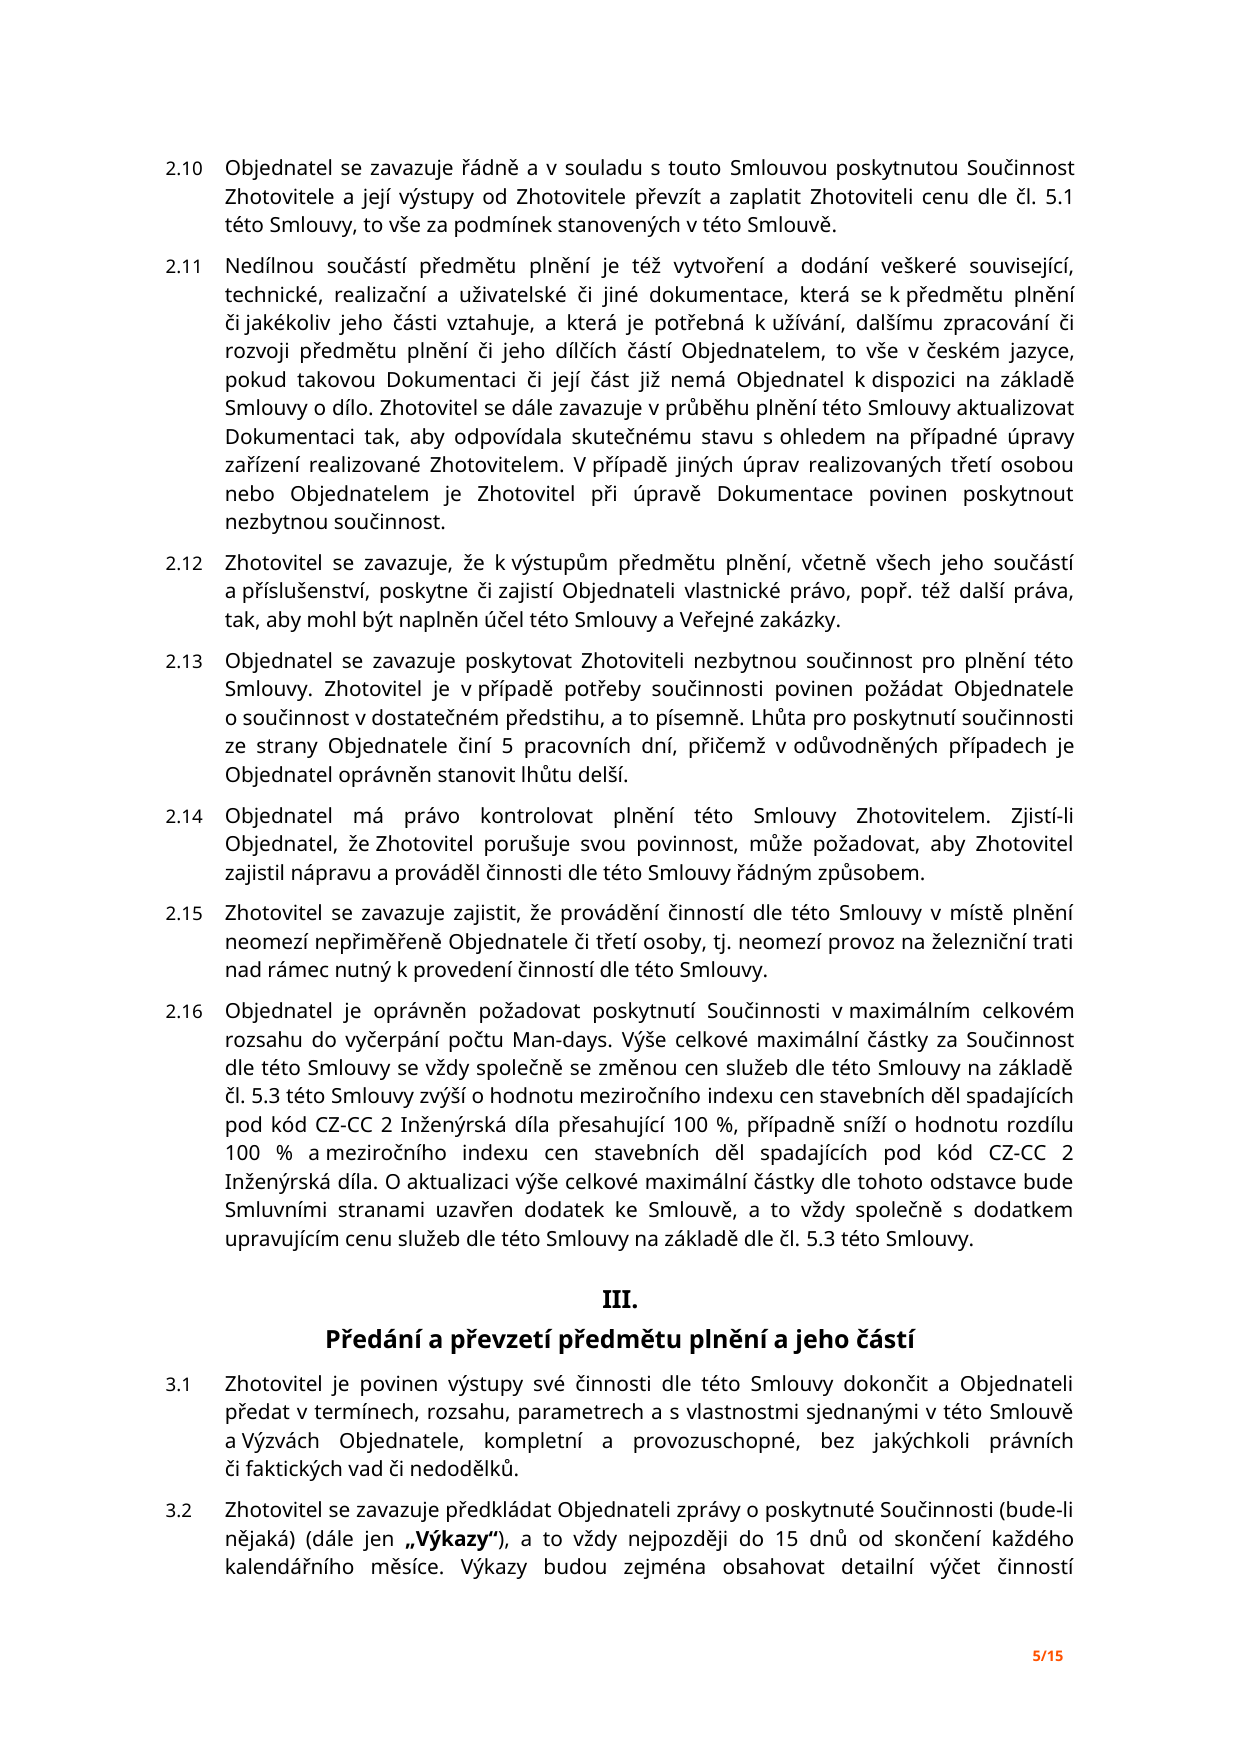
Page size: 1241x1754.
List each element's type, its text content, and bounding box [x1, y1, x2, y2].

list Zhotovitel se zavazuje, že k výstupům předmětu plnění, včetně všech jeho součástí a příslušenství, poskytne či zajistí Objednateli vlastnické právo, popř. též další práva, tak, aby mohl být naplněn účel této Smlouvy a Veřejné zakázky. [165, 548, 1075, 633]
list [165, 1495, 1075, 1581]
list Objednatel je oprávněn požadovat poskytnutí Součinnosti v maximálním celkovém rozsahu do vyčerpání počtu Man-days. Výše celkové maximální částky za Součinnost dle této Smlouvy se vždy společně se změnou cen služeb dle této Smlouvy na základě čl. 5.3 této Smlouvy zvýší o hodnotu meziročního indexu cen stavebních děl spadajících pod kód CZ-CC 2 Inženýrská díla přesahující 100 %, případně sníží o hodnotu rozdílu 100 % a meziročního indexu cen stavebních děl spadajících pod kód CZ-CC 2 Inženýrská díla. O aktualizaci výše celkové maximální částky dle tohoto odstavce bude Smluvními stranami uzavřen dodatek ke Smlouvě, a to vždy společně s dodatkem upravujícím cenu služeb dle této Smlouvy na základě dle čl. 5.3 této Smlouvy. [165, 996, 1075, 1252]
list Nedílnou součástí předmětu plnění je též vytvoření a dodání veškeré související, technické, realizační a uživatelské či jiné dokumentace, která se k předmětu plnění či jakékoliv jeho části vztahuje, a která je potřebná k užívání, dalšímu zpracování či rozvoji předmětu plnění či jeho dílčích částí Objednatelem, to vše v českém jazyce, pokud takovou Dokumentaci či její část již nemá Objednatel k dispozici na základě Smlouvy o dílo. Zhotovitel se dále zavazuje v průběhu plnění této Smlouvy aktualizovat Dokumentaci tak, aby odpovídala skutečnému stavu s ohledem na případné úpravy zařízení realizované Zhotovitelem. V případě jiných úprav realizovaných třetí osobou nebo Objednatelem je Zhotovitel při úpravě Dokumentace povinen poskytnout nezbytnou součinnost. [165, 251, 1075, 536]
list Objednatel se zavazuje řádně a v souladu s touto Smlouvou poskytnutou Součinnost Zhotovitele a její výstupy od Zhotovitele převzít a zaplatit Zhotoviteli cenu dle čl. 5.1 této Smlouvy, to vše za podmínek stanovených v této Smlouvě. [165, 153, 1075, 239]
list Objednatel má právo kontrolovat plnění této Smlouvy Zhotovitelem. Zjistí-li Objednatel, že Zhotovitel porušuje svou povinnost, může požadovat, aby Zhotovitel zajistil nápravu a prováděl činnosti dle této Smlouvy řádným způsobem. [165, 801, 1075, 886]
text III. Předání a převzetí předmětu plnění a jeho částí [165, 1277, 1075, 1356]
list Zhotovitel je povinen výstupy své činnosti dle této Smlouvy dokončit a Objednateli předat v termínech, rozsahu, parametrech a s vlastnostmi sjednanými v této Smlouvě a Výzvách Objednatele, kompletní a provozuschopné, bez jakýchkoli právních či faktických vad či nedodělků. [165, 1369, 1075, 1483]
list Objednatel se zavazuje poskytovat Zhotoviteli nezbytnou součinnost pro plnění této Smlouvy. Zhotovitel je v případě potřeby součinnosti povinen požádat Objednatele o součinnost v dostatečném předstihu, a to písemně. Lhůta pro poskytnutí součinnosti ze strany Objednatele činí 5 pracovních dní, přičemž v odůvodněných případech je Objednatel oprávněn stanovit lhůtu delší. [165, 646, 1075, 788]
list Zhotovitel se zavazuje zajistit, že provádění činností dle této Smlouvy v místě plnění neomezí nepřiměřeně Objednatele či třetí osoby, tj. neomezí provoz na železniční trati nad rámec nutný k provedení činností dle této Smlouvy. [165, 898, 1075, 984]
